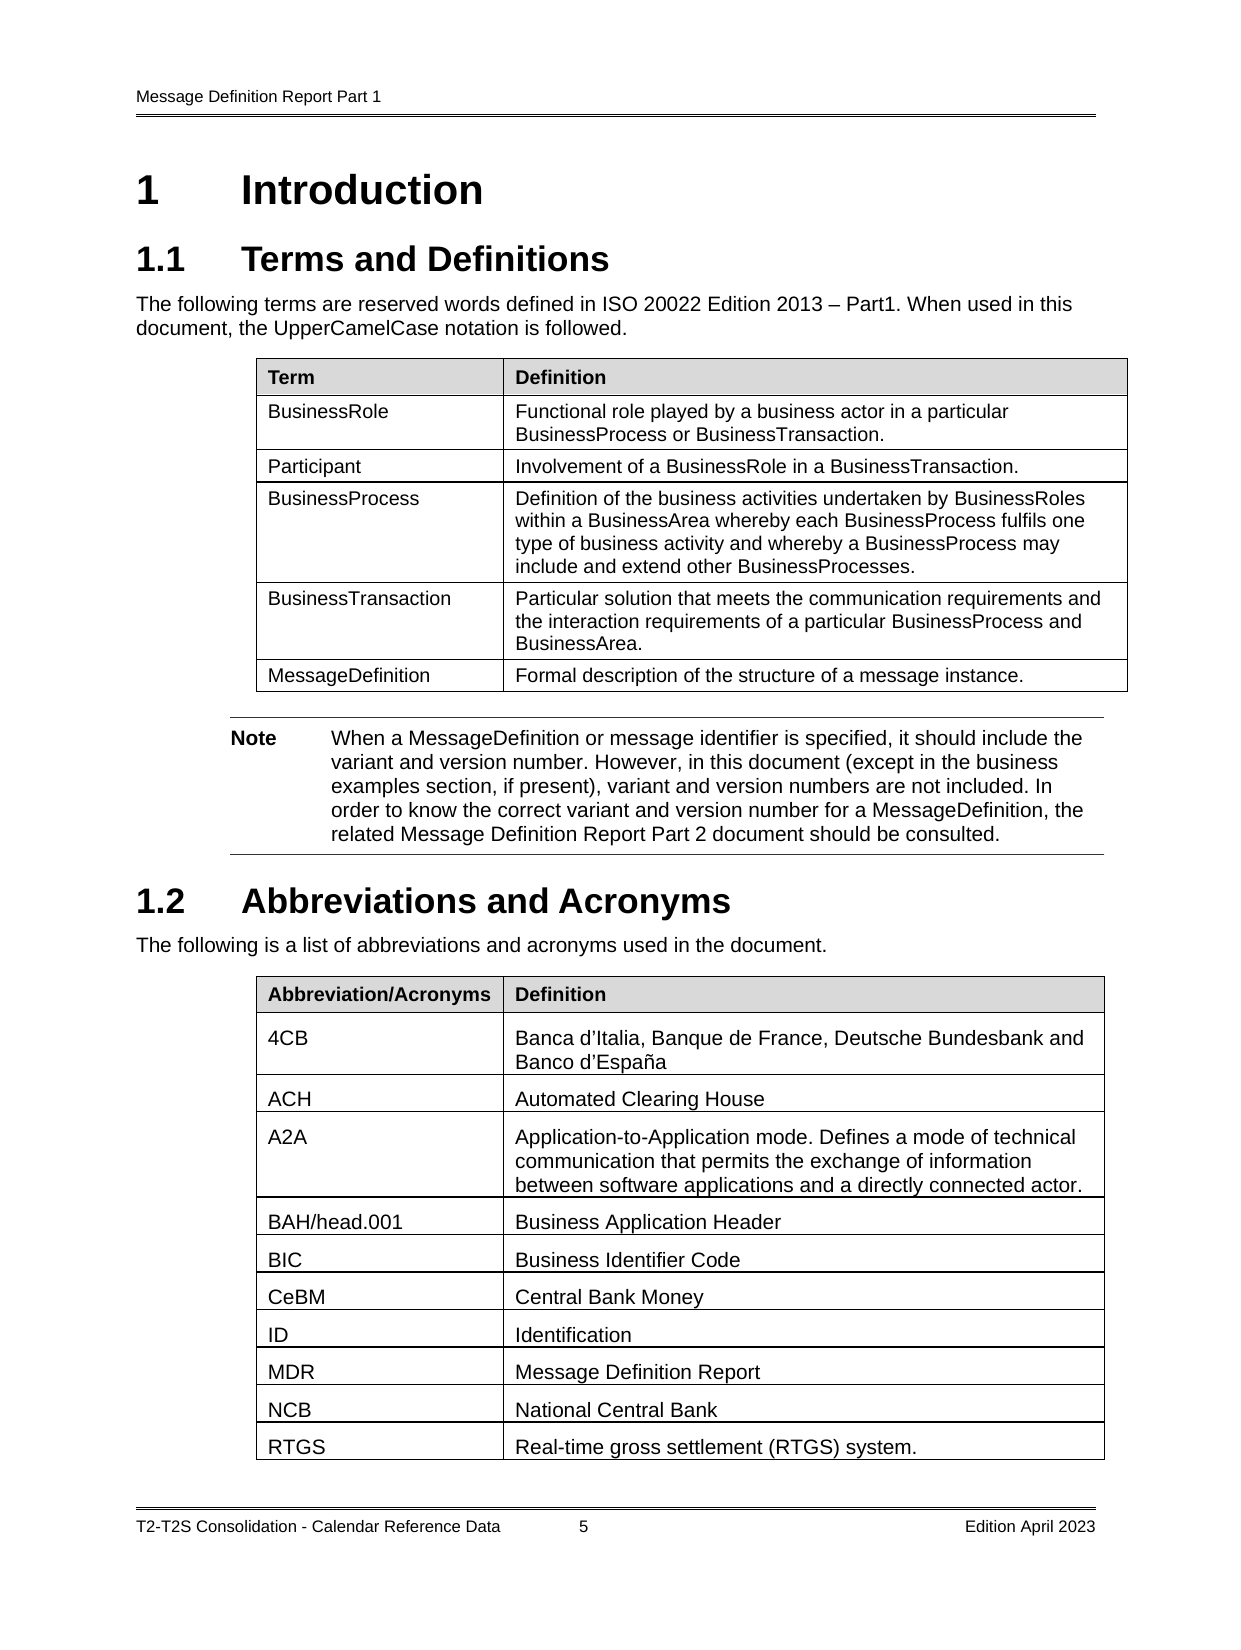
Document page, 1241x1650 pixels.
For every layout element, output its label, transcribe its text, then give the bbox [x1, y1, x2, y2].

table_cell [504, 1423, 1104, 1459]
text The following terms are reserved words defined in ISO 20022 Edition 2013 – Part1. When used in this document, the UpperCamelCase notation is followed. [136, 292, 1104, 339]
table_cell Application-to-Application mode. Defines a mode of technical communication that permits the exchange of information between software applications and a directly connected actor. [504, 1112, 1104, 1196]
table_cell BusinessProcess [257, 483, 503, 582]
table_cell A2A [257, 1112, 503, 1196]
table_cell MessageDefinition [257, 660, 503, 691]
table_cell BAH/head.001 [257, 1198, 503, 1234]
table_cell Participant [257, 450, 503, 481]
text When a MessageDefinition or message identifier is specified, it should include the variant and version number. However, in this document (except in the business examples section, if present), variant and version numbers are not included. In order to know the correct variant and version number for a MessageDefinition, the related Message Definition Report Part 2 document should be consulted. [230, 718, 1104, 854]
table_cell 4CB [257, 1013, 503, 1073]
subtitle Terms and Definitions [136, 238, 1104, 279]
table_cell Functional role played by a business actor in a particular BusinessProcess or BusinessTransaction. [504, 396, 1127, 449]
table_cell Definition of the business activities undertaken by BusinessRoles within a BusinessArea whereby each BusinessProcess fulfils one type of business activity and whereby a BusinessProcess may include and extend other BusinessProcesses. [504, 483, 1127, 582]
table_cell Identification [504, 1310, 1104, 1346]
table_cell National Central Bank [504, 1385, 1104, 1421]
table_cell ID [257, 1310, 503, 1346]
table_cell MDR [257, 1348, 503, 1384]
table_cell Automated Clearing House [504, 1075, 1104, 1111]
table_cell Business Identifier Code [504, 1235, 1104, 1271]
table_cell Business Application Header [504, 1198, 1104, 1234]
table_cell NCB [257, 1385, 503, 1421]
table_cell Particular solution that meets the communication requirements and the interaction requirements of a particular BusinessProcess and BusinessArea. [504, 583, 1127, 659]
table_cell BusinessRole [257, 396, 503, 449]
table_cell Message Definition Report [504, 1348, 1104, 1384]
table_header Term [257, 359, 503, 394]
table_cell Banca d’Italia, Banque de France, Deutsche Bundesbank and Banco d’España [504, 1013, 1104, 1073]
table_cell Central Bank Money [504, 1273, 1104, 1309]
subtitle Abbreviations and Acronyms [136, 880, 1104, 921]
text The following is a list of abbreviations and acronyms used in the document. [136, 933, 1104, 957]
table_cell RTGS [257, 1423, 503, 1459]
table_cell Formal description of the structure of a message instance. [504, 660, 1127, 691]
subtitle Introduction [136, 166, 1104, 213]
table_cell ACH [257, 1075, 503, 1111]
table_cell BIC [257, 1235, 503, 1271]
table_header Definition [504, 359, 1127, 394]
table_cell CeBM [257, 1273, 503, 1309]
table_cell BusinessTransaction [257, 583, 503, 659]
table_header Definition [504, 977, 1104, 1012]
table_cell Involvement of a BusinessRole in a BusinessTransaction. [504, 450, 1127, 481]
table_header Abbreviation/Acronyms [257, 977, 503, 1012]
